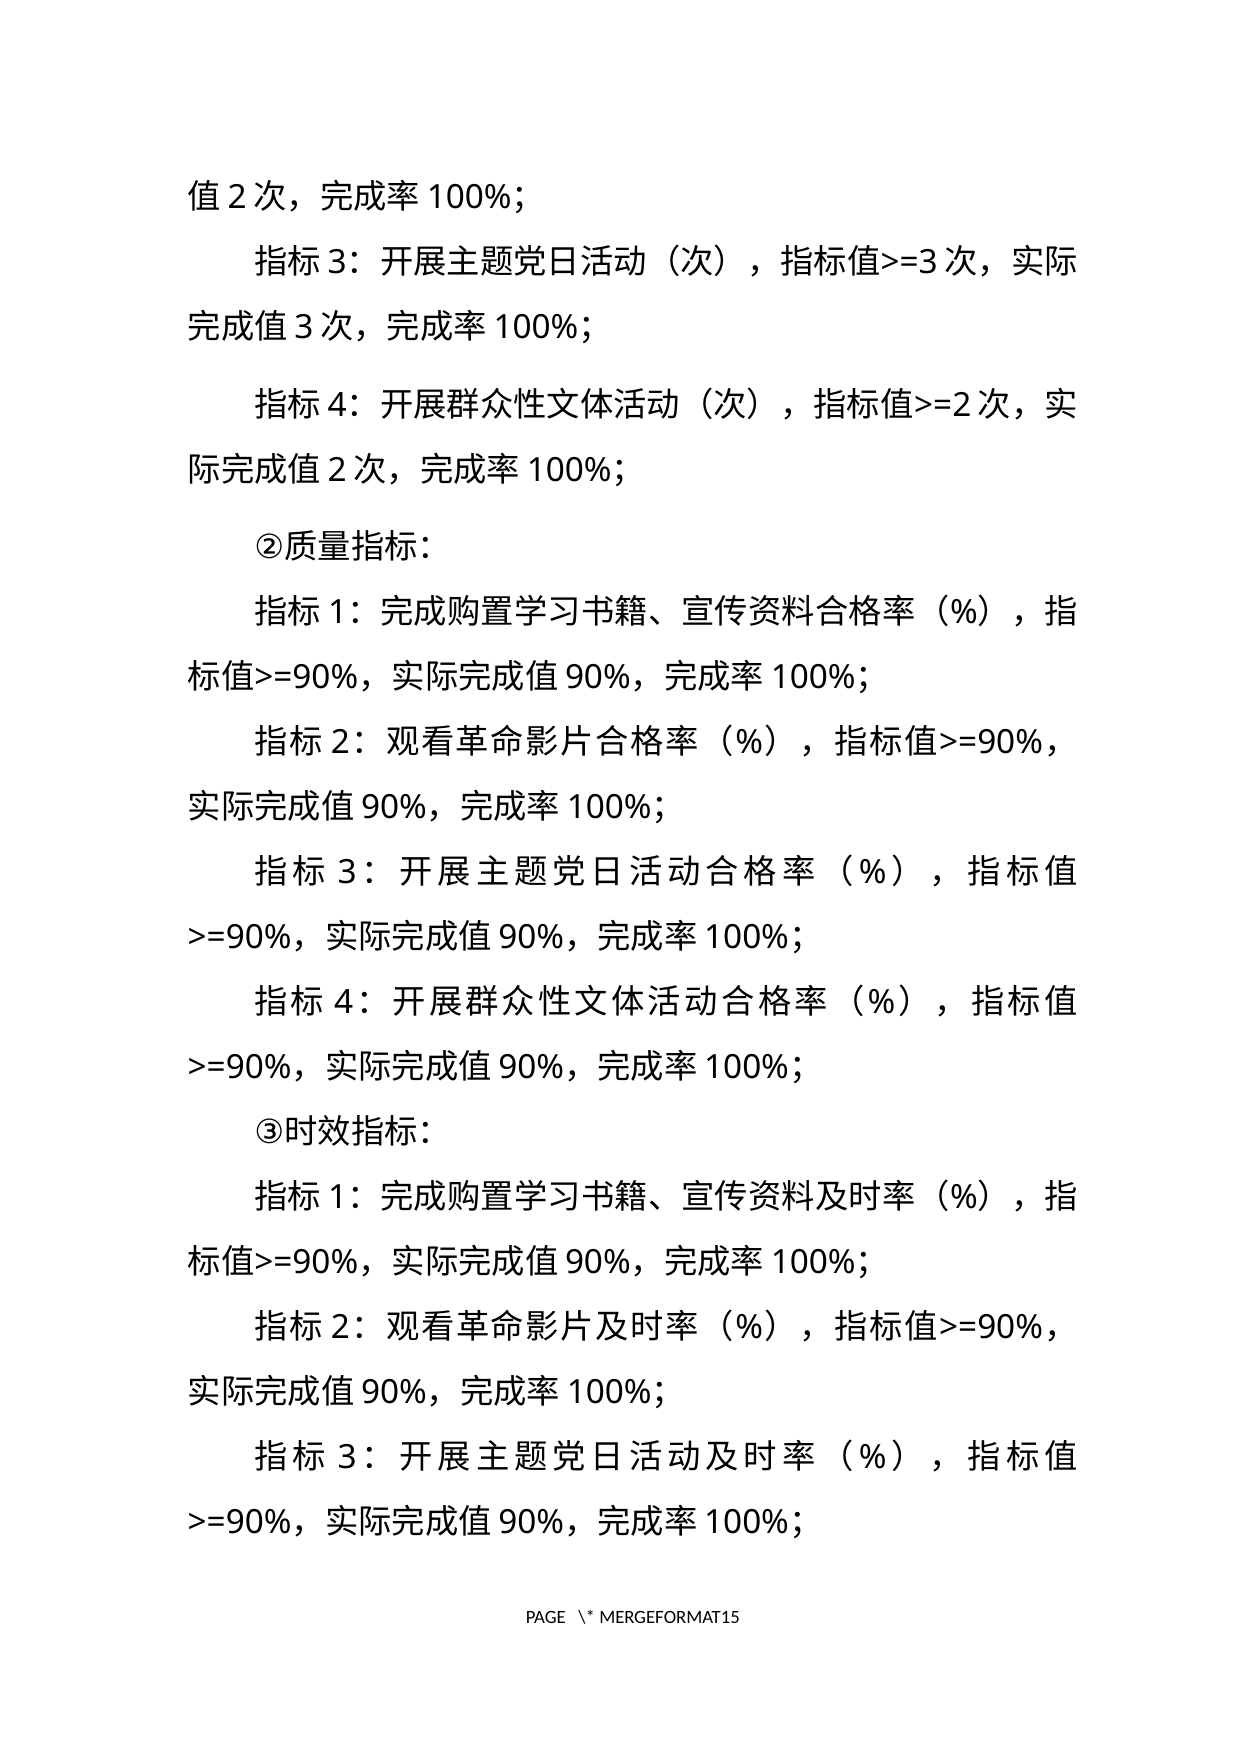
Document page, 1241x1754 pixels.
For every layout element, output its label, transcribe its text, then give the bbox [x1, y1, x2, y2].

text 指标3：开展主题党日活动及时率（%），指标值>=90%，实际完成值90%，完成率100%； [187, 1422, 1078, 1552]
text 指标4：开展群众性文体活动（次），指标值>=2次，实际完成值2次，完成率100%； [187, 369, 1078, 499]
text 指标2：观看革命影片合格率（%），指标值>=90%，实际完成值90%，完成率100%； [187, 707, 1078, 837]
text 指标1：完成购置学习书籍、宣传资料合格率（%），指标值>=90%，实际完成值90%，完成率100%； [187, 577, 1078, 707]
text 指标3：开展主题党日活动合格率（%），指标值>=90%，实际完成值90%，完成率100%； [187, 837, 1078, 967]
text 指标4：开展群众性文体活动合格率（%），指标值>=90%，实际完成值90%，完成率100%； [187, 967, 1078, 1097]
text 指标1：完成购置学习书籍、宣传资料及时率（%），指标值>=90%，实际完成值90%，完成率100%； [187, 1162, 1078, 1292]
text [187, 162, 1078, 227]
text ②质量指标： [187, 512, 1078, 577]
text 指标3：开展主题党日活动（次），指标值>=3次，实际完成值3次，完成率100%； [187, 227, 1078, 357]
text 指标2：观看革命影片及时率（%），指标值>=90%，实际完成值90%，完成率100%； [187, 1292, 1078, 1422]
text ③时效指标： [187, 1097, 1078, 1162]
